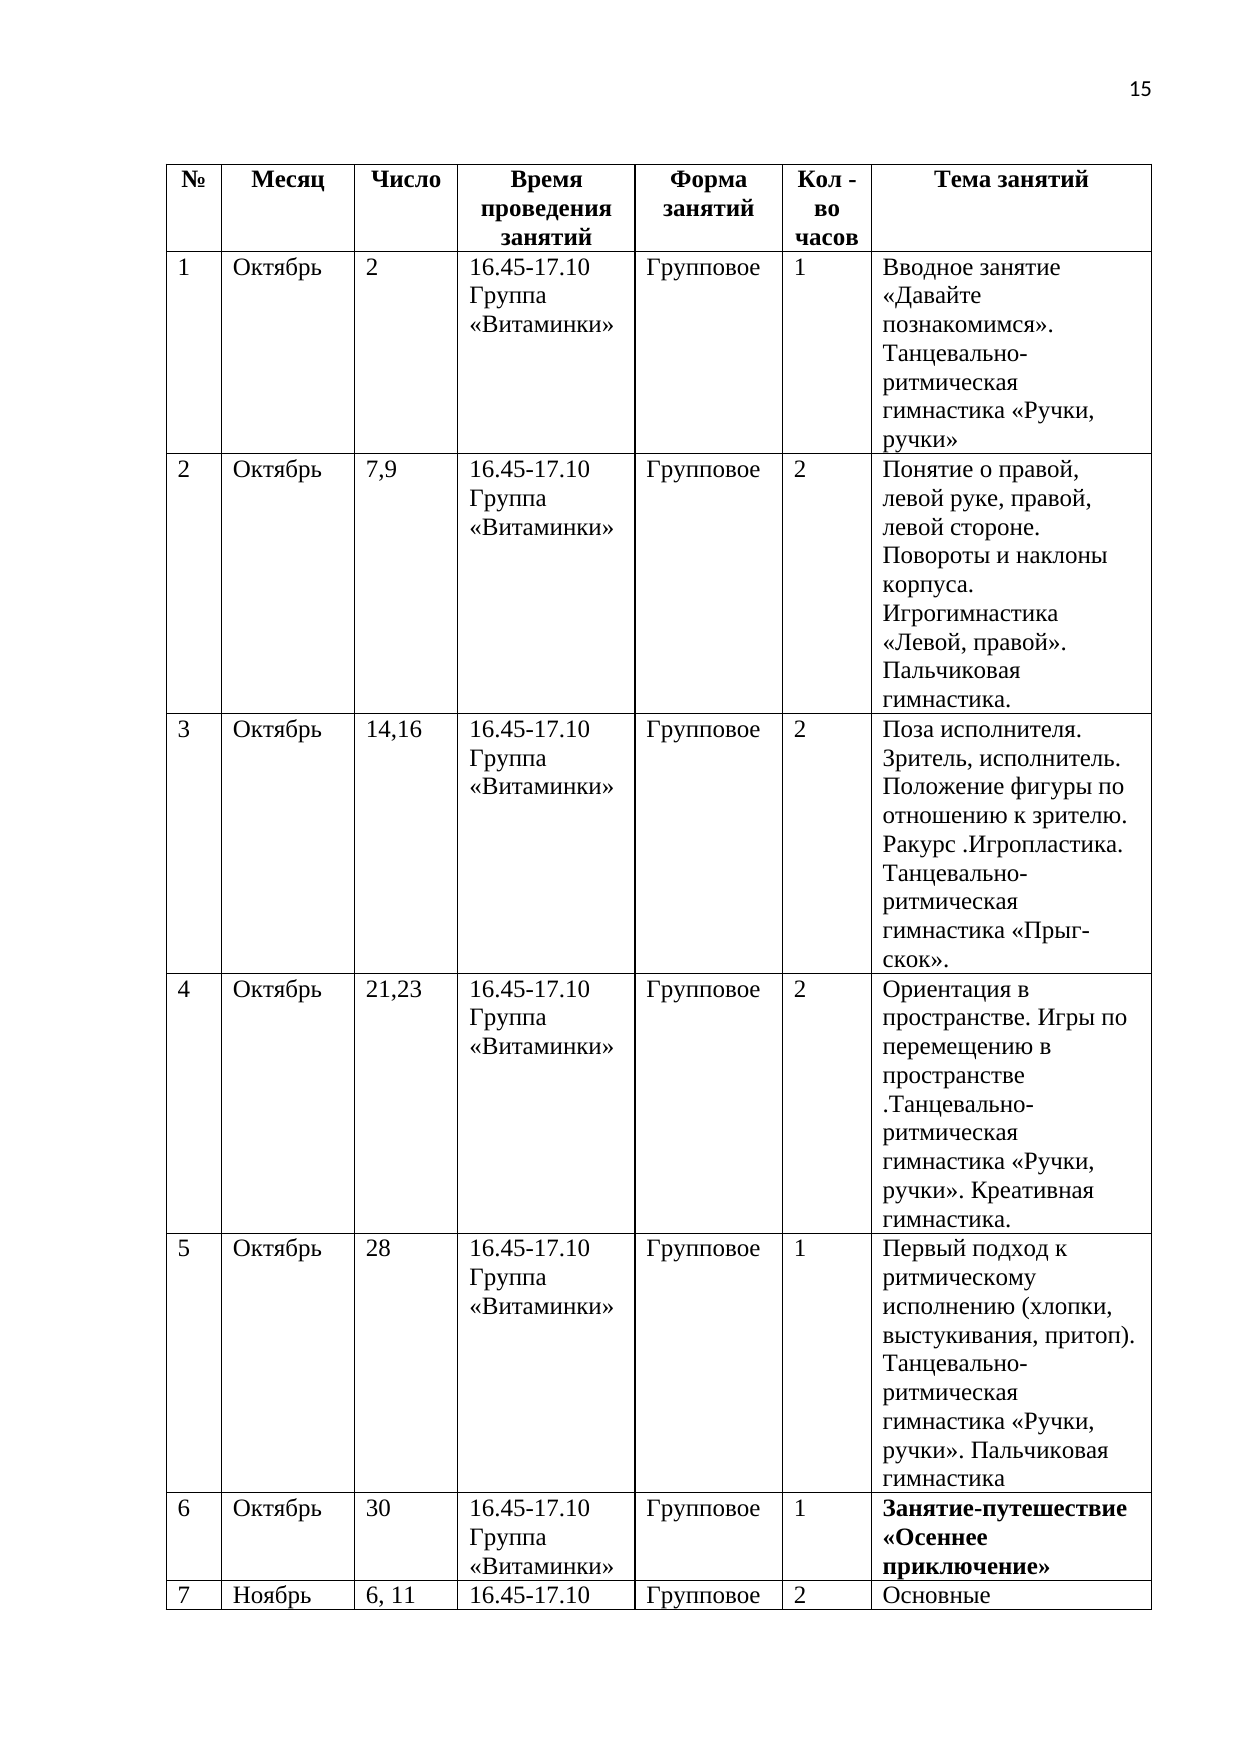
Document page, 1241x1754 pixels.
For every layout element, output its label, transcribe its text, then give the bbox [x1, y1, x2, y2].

table_cell Вводное занятие «Давайте познакомимся». Танцевально-ритмическая гимнастика «Ручки, ручки» [872, 252, 1151, 453]
table_header № [167, 165, 221, 251]
table_cell 2 [167, 454, 221, 713]
table_cell 2 [783, 714, 871, 973]
table_cell 14,16 [355, 714, 457, 973]
table_cell 7 [167, 1581, 221, 1609]
table_cell 6 [167, 1493, 221, 1579]
table_cell 2 [783, 454, 871, 713]
table_cell 1 [167, 252, 221, 453]
table_cell Октябрь [222, 1234, 354, 1492]
table_cell 16.45-17.10 Группа «Витаминки» [458, 454, 634, 713]
table_cell 2 [783, 974, 871, 1232]
table_header Время проведения занятий [458, 165, 634, 251]
table_cell 28 [355, 1234, 457, 1492]
table_header Число [355, 165, 457, 251]
table_cell Первый подход к ритмическому исполнению (хлопки, выстукивания, притоп). Танцевально-ритмическая гимнастика «Ручки, ручки». Пальчиковая гимнастика [872, 1234, 1151, 1492]
table_cell 30 [355, 1493, 457, 1579]
table_cell 2 [355, 252, 457, 453]
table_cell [458, 1581, 634, 1609]
table_cell 16.45-17.10 Группа «Витаминки» [458, 1234, 634, 1492]
table_cell Октябрь [222, 454, 354, 713]
table_cell Занятие-путешествие «Осеннее приключение» [872, 1493, 1151, 1579]
table_cell 16.45-17.10 Группа «Витаминки» [458, 974, 634, 1232]
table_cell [872, 1581, 1151, 1609]
table_cell Ноябрь [222, 1581, 354, 1609]
table_cell Октябрь [222, 714, 354, 973]
table_header Форма занятий [636, 165, 782, 251]
table_cell Поза исполнителя. Зритель, исполнитель. Положение фигуры по отношению к зрителю. Ракурс .Игропластика. Танцевально-ритмическая гимнастика «Прыг-скок». [872, 714, 1151, 973]
table_cell 16.45-17.10 Группа «Витаминки» [458, 1493, 634, 1579]
table_cell Понятие о правой, левой руке, правой, левой стороне. Повороты и наклоны корпуса. Игрогимнастика «Левой, правой». Пальчиковая гимнастика. [872, 454, 1151, 713]
table_cell Групповое [636, 1234, 782, 1492]
table_cell Ориентация в пространстве. Игры по перемещению в пространстве.Танцевально-ритмическая гимнастика «Ручки, ручки». Креативная гимнастика. [872, 974, 1151, 1232]
table_cell 3 [167, 714, 221, 973]
table_cell Октябрь [222, 974, 354, 1232]
table_cell 1 [783, 252, 871, 453]
table_cell 21,23 [355, 974, 457, 1232]
table_cell Октябрь [222, 1493, 354, 1579]
table_cell 5 [167, 1234, 221, 1492]
table_cell 2 [783, 1581, 871, 1609]
table_cell 1 [783, 1234, 871, 1492]
table_cell 6, 11 [355, 1581, 457, 1609]
table_cell Групповое [636, 1493, 782, 1579]
table_cell 7,9 [355, 454, 457, 713]
table_cell Групповое [636, 252, 782, 453]
table_cell 16.45-17.10 Группа «Витаминки» [458, 714, 634, 973]
table_cell Групповое [636, 454, 782, 713]
table_cell 4 [167, 974, 221, 1232]
table_header Кол -во часов [783, 165, 871, 251]
table_cell Групповое [636, 974, 782, 1232]
table_header Тема занятий [872, 165, 1151, 251]
table_cell 1 [783, 1493, 871, 1579]
table_cell 16.45-17.10 Группа «Витаминки» [458, 252, 634, 453]
table_header Месяц [222, 165, 354, 251]
table_cell Групповое [636, 714, 782, 973]
table_cell Октябрь [222, 252, 354, 453]
table_cell Групповое [636, 1581, 782, 1609]
